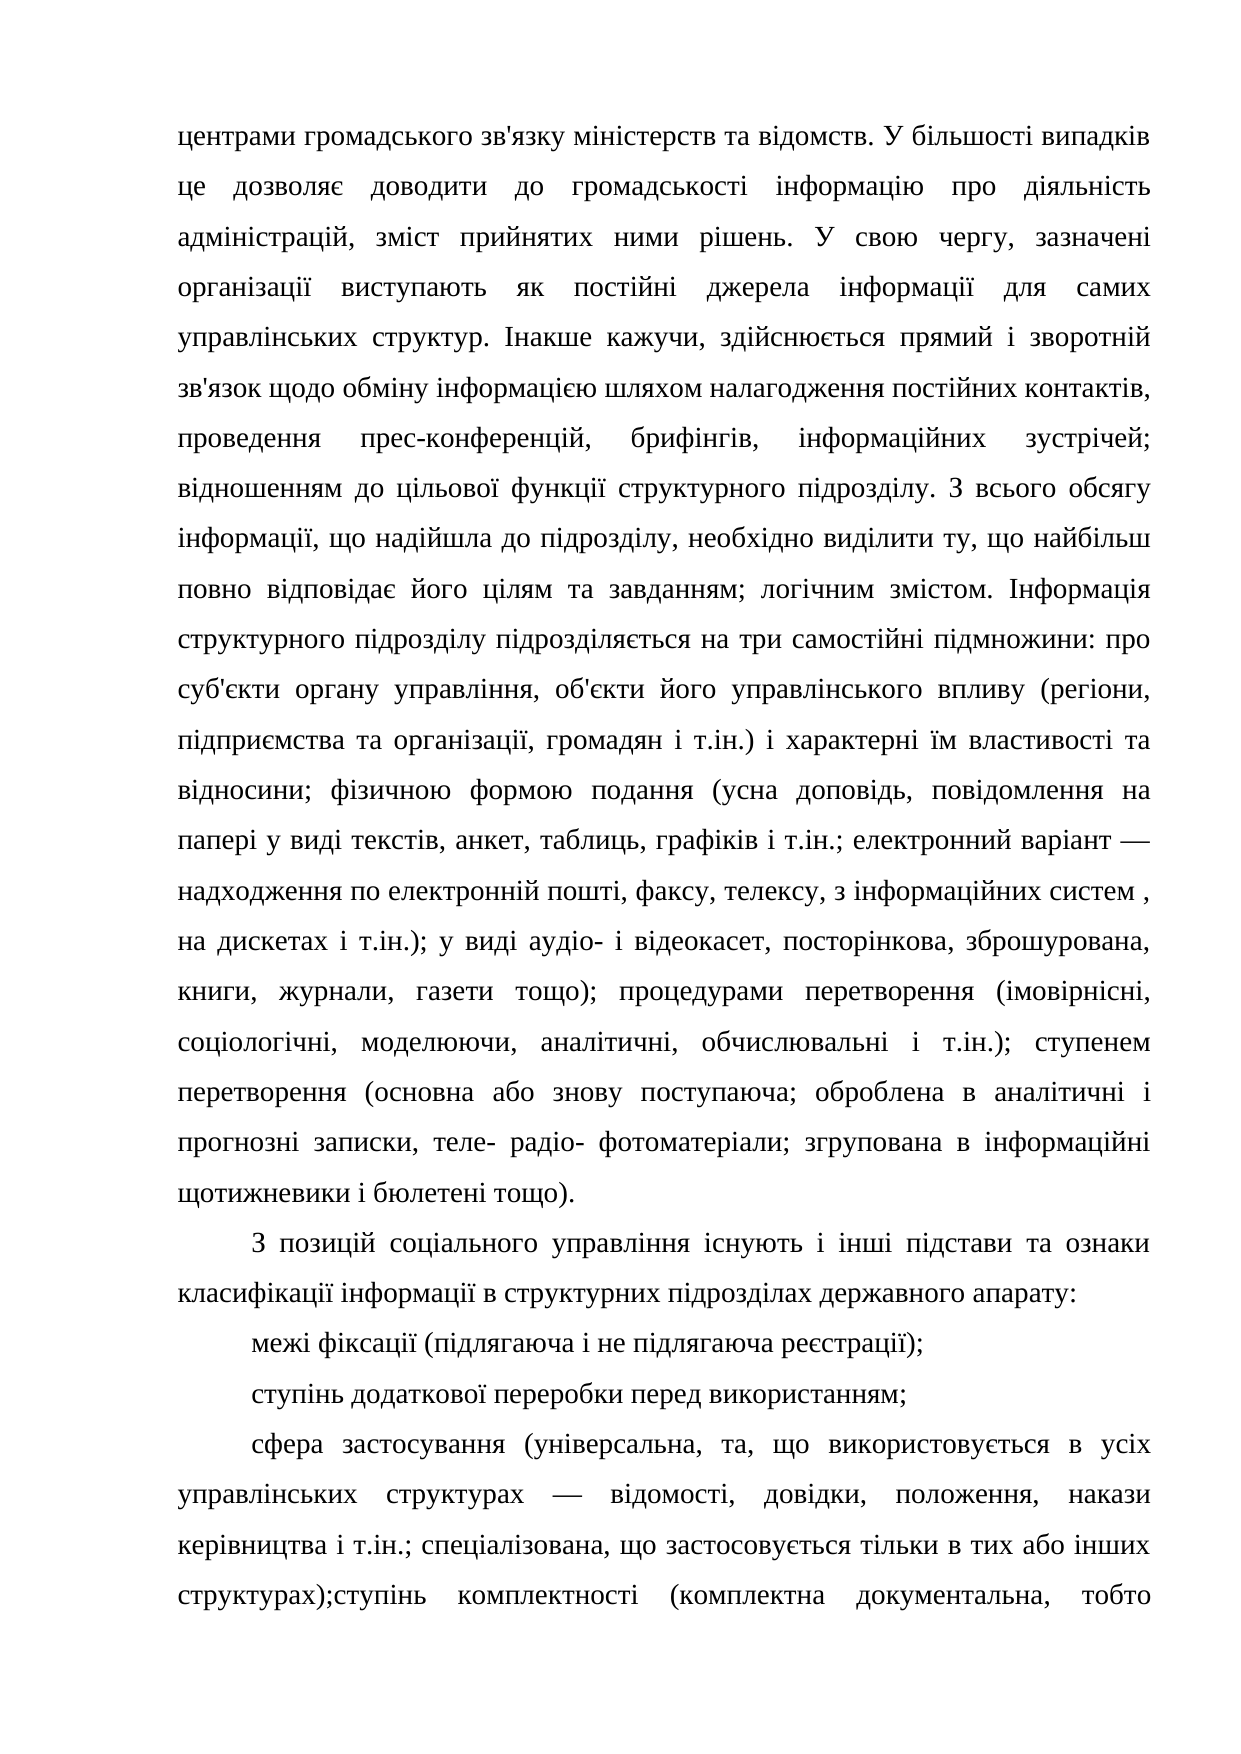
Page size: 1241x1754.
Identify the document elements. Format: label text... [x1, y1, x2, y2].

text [177, 1426, 1152, 1611]
text З позицій соціального управління існують і інші підстави та ознаки класифікації інформації в структурних підрозділах державного апарату: [177, 1225, 1152, 1309]
text межі фіксації (підлягаюча і не підлягаюча реєстрації); [177, 1326, 1152, 1359]
text ступінь додаткової переробки перед використанням; [177, 1376, 1152, 1409]
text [177, 118, 1152, 1208]
